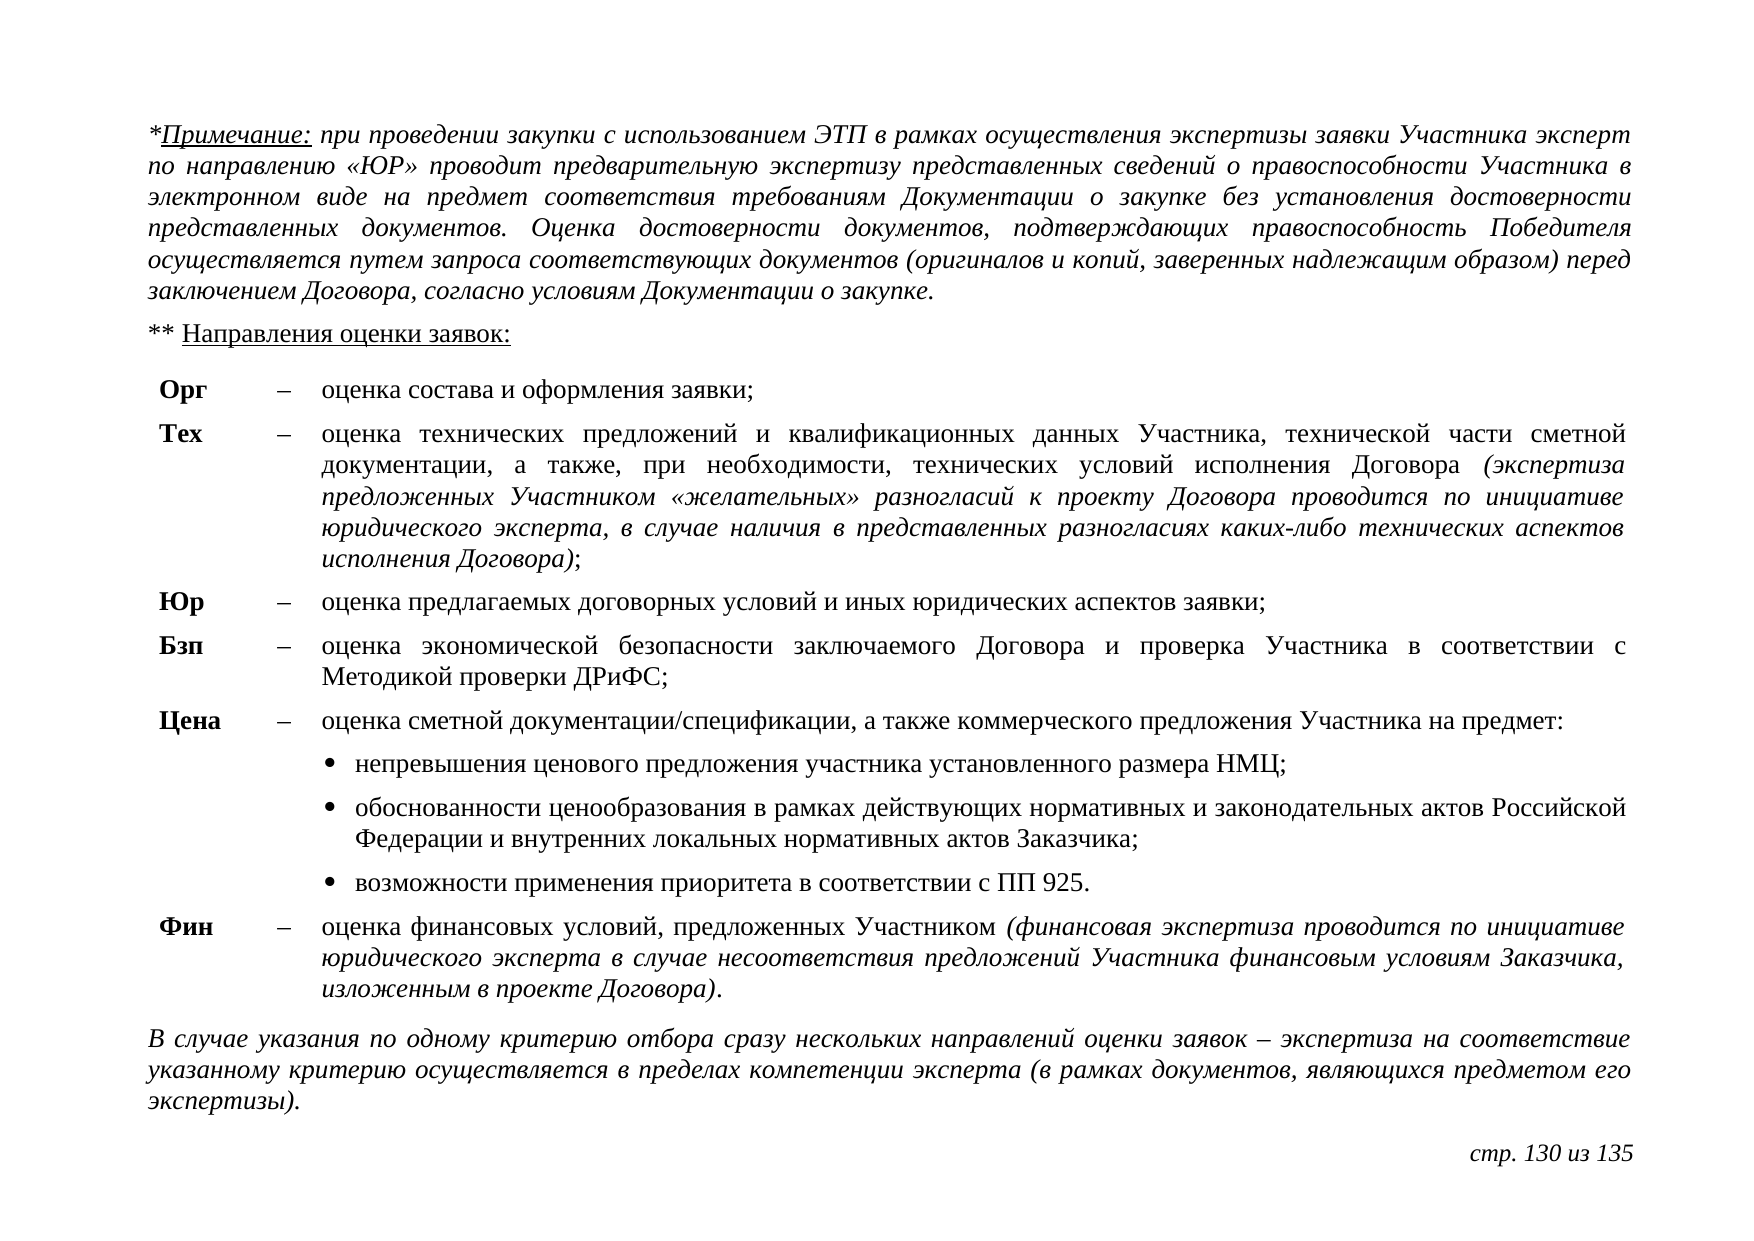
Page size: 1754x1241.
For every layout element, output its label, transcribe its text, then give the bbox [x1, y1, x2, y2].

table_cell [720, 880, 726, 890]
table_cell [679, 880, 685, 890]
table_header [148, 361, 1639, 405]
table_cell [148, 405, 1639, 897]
text ** Направления оценки заявок: [148, 317, 1636, 349]
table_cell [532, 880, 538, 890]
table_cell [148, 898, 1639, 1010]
text *Примечание: при проведении закупки с использованием ЭТП в рамках осуществления экспертизы заявки Участника эксперт по направлению «ЮР» проводит предварительную экспертизу представленных сведений о правоспособности Участника в электронном виде на предмет соответствия требованиям Документации о закупке без установления достоверности представленных документов. Оценка достоверности документов, подтверждающих правоспособность Победителя осуществляется путем запроса соответствующих документов (оригиналов и копий, заверенных надлежащим образом) перед заключением Договора, согласно условиям Документации о закупке. [148, 118, 1636, 305]
text В случае указания по одному критерию отбора сразу нескольких направлений оценки заявок – экспертиза на соответствие указанному критерию осуществляется в пределах компетенции эксперта (в рамках документов, являющихся предметом его экспертизы). [148, 1022, 1636, 1116]
